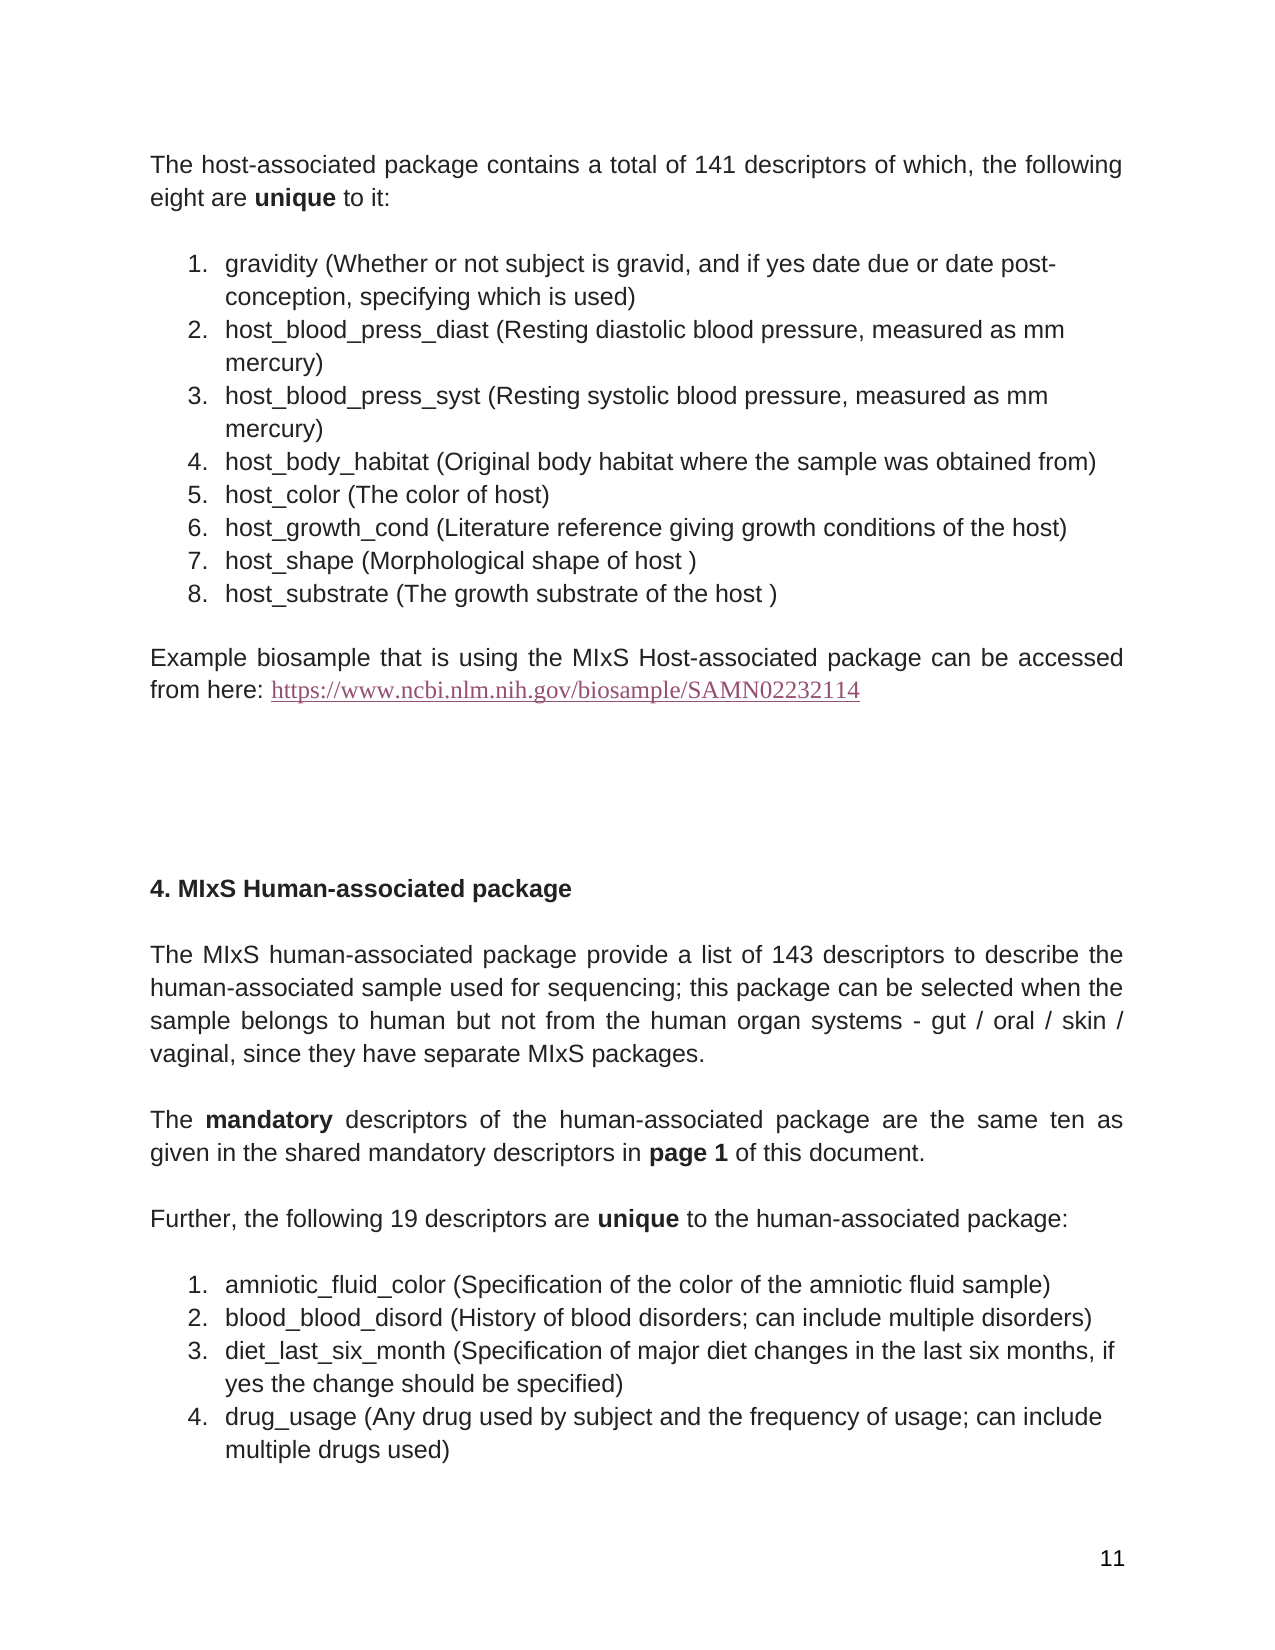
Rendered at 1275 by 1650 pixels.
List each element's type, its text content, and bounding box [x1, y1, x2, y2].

text 4. MIxS Human-associated package [150, 874, 1125, 902]
list gravidity (Whether or not subject is gravid, and if yes date due or date post-conception, specifying which is used) [187, 249, 1125, 311]
list host_blood_press_diast (Resting diastolic blood pressure, measured as mm mercury) [187, 315, 1125, 377]
list host_body_habitat (Original body habitat where the sample was obtained from) [187, 447, 1125, 476]
list diet_last_six_month (Specification of major diet changes in the last six months, if yes the change should be specified) [187, 1336, 1125, 1398]
text The MIxS human-associated package provide a list of 143 descriptors to describe the human-associated sample used for sequencing; this package can be selected when the sample belongs to human but not from the human organ systems - gut / oral / skin / vaginal, since they have separate MIxS packages. [150, 940, 1125, 1068]
text The mandatory descriptors of the human-associated package are the same ten as given in the shared mandatory descriptors in page 1 of this document. [150, 1105, 1125, 1167]
text Further, the following 19 descriptors are unique to the human-associated package: [150, 1204, 1125, 1233]
list blood_blood_disord (History of blood disorders; can include multiple disorders) [187, 1303, 1125, 1332]
list host_shape (Morphological shape of host ) [187, 546, 1125, 575]
list host_growth_cond (Literature reference giving growth conditions of the host) [187, 513, 1125, 542]
list host_color (The color of host) [187, 480, 1125, 509]
text Example biosample that is using the MIxS Host-associated package can be accessed from here: https://www.ncbi.nlm.nih.gov/biosample/SAMN02232114 [150, 642, 1125, 704]
list amniotic_fluid_color (Specification of the color of the amniotic fluid sample) [187, 1270, 1125, 1299]
list host_substrate (The growth substrate of the host ) [187, 579, 1125, 608]
text The host-associated package contains a total of 141 descriptors of which, the following eight are unique to it: [150, 150, 1125, 212]
list drug_usage (Any drug used by subject and the frequency of usage; can include multiple drugs used) [187, 1402, 1125, 1464]
list host_blood_press_syst (Resting systolic blood pressure, measured as mm mercury) [187, 381, 1125, 443]
